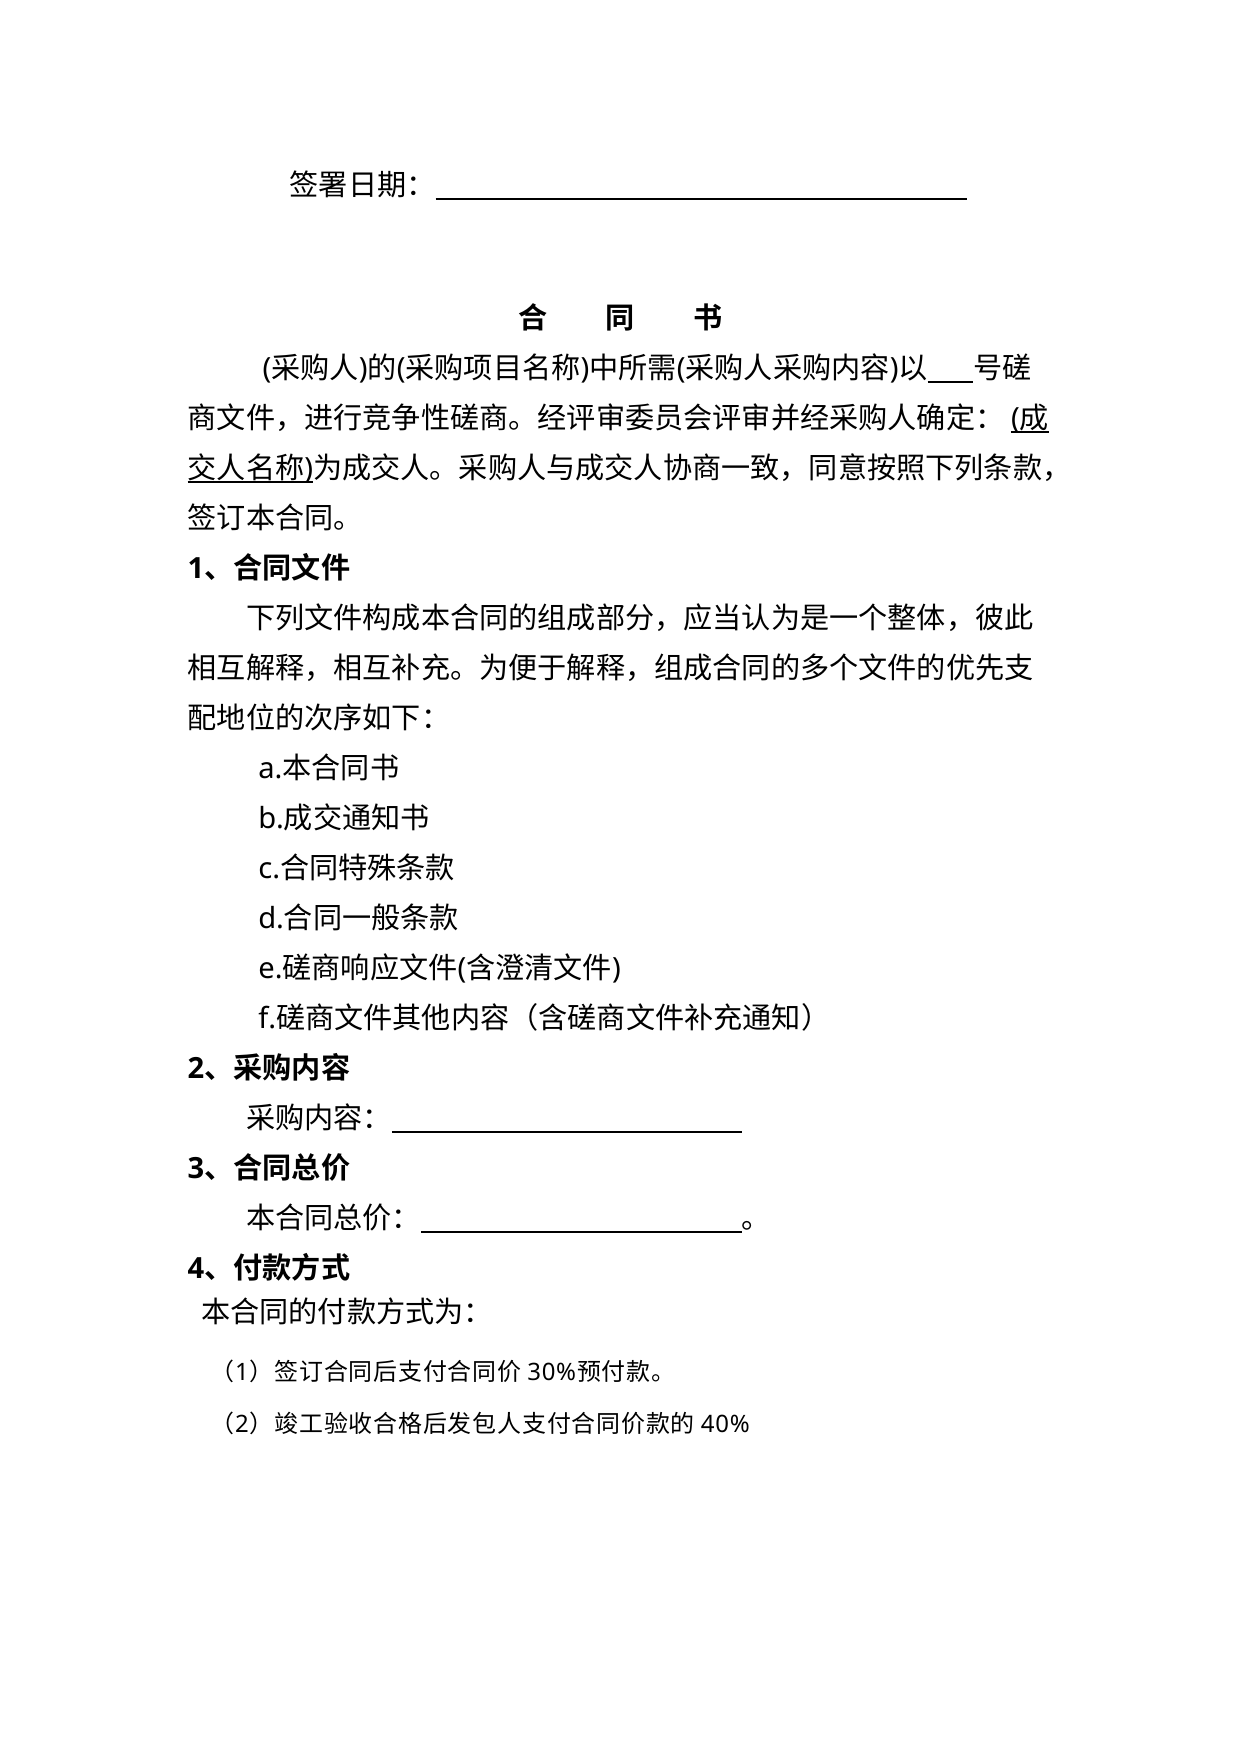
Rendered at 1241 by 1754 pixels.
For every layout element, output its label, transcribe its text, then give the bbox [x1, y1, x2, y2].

list 本合同的付款方式为： [201, 1289, 1053, 1331]
text e.磋商响应文件(含澄清文件) [187, 939, 1053, 989]
text f.磋商文件其他内容（含磋商文件补充通知） [187, 989, 1053, 1039]
text c.合同特殊条款 [187, 839, 1053, 889]
text 签署日期： [187, 162, 1053, 204]
list （2）竣工验收合格后发包人支付合同价款的40% [187, 1404, 1053, 1439]
text 本合同总价： 。 [187, 1189, 1053, 1239]
list （1）签订合同后支付合同价30%预付款。 [187, 1352, 1053, 1387]
text 下列文件构成本合同的组成部分，应当认为是一个整体，彼此相互解释，相互补充。为便于解释，组成合同的多个文件的优先支配地位的次序如下： [187, 589, 1053, 739]
text 2、采购内容 [187, 1039, 1053, 1089]
text (采购人)的(采购项目名称)中所需(采购人采购内容)以 号磋商文件，进行竞争性磋商。经评审委员会评审并经采购人确定： (成交人名称)为成交人。采购人与成交人协商一致，同意按照下列条款，签订本合同。 [187, 339, 1053, 539]
text 采购内容： [187, 1089, 1053, 1139]
text 4、付款方式 [187, 1239, 1053, 1289]
text 1、合同文件 [187, 539, 1053, 589]
text 3、合同总价 [187, 1139, 1053, 1189]
text a.本合同书 [187, 739, 1053, 789]
text d.合同一般条款 [187, 889, 1053, 939]
text 合 同 书 [187, 289, 1053, 339]
text b.成交通知书 [187, 789, 1053, 839]
